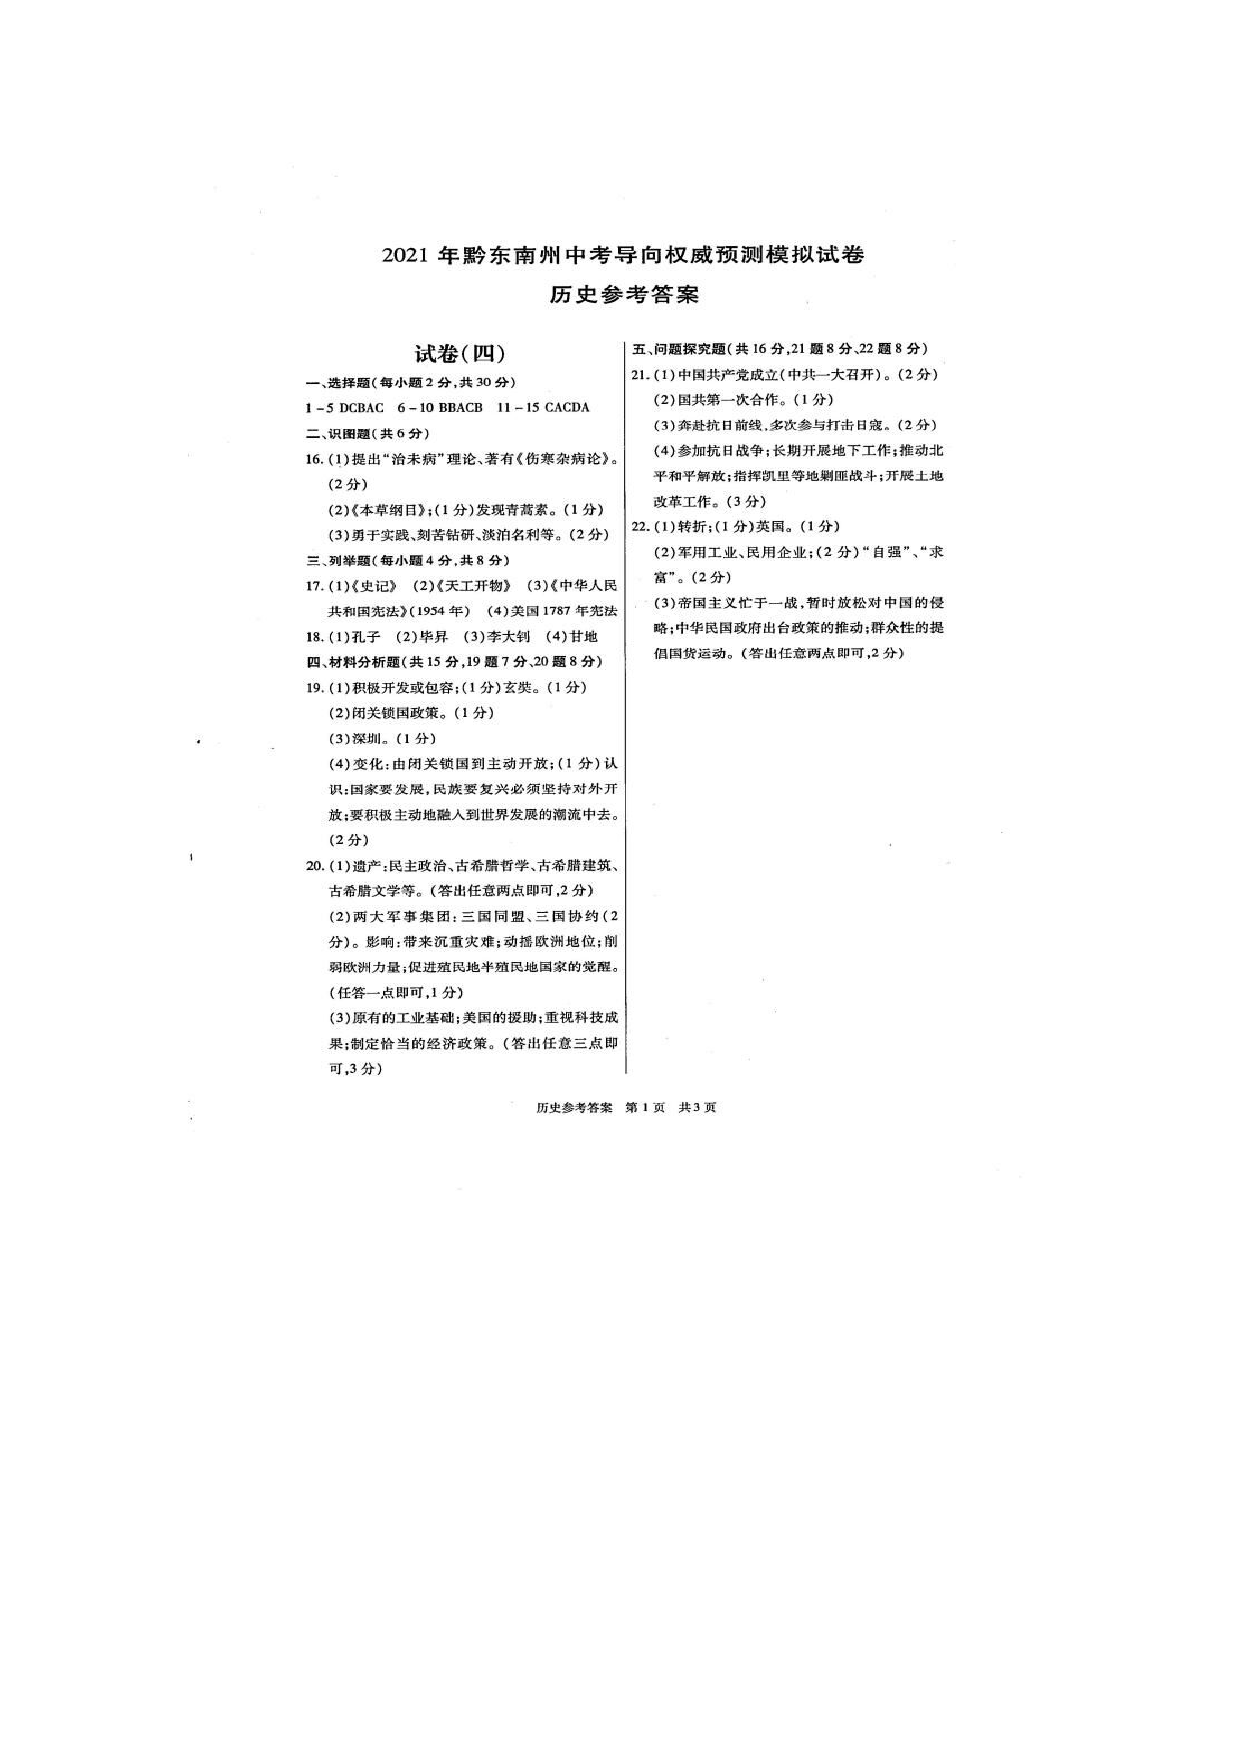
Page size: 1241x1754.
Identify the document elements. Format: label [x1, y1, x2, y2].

picture [187, 162, 1025, 1191]
